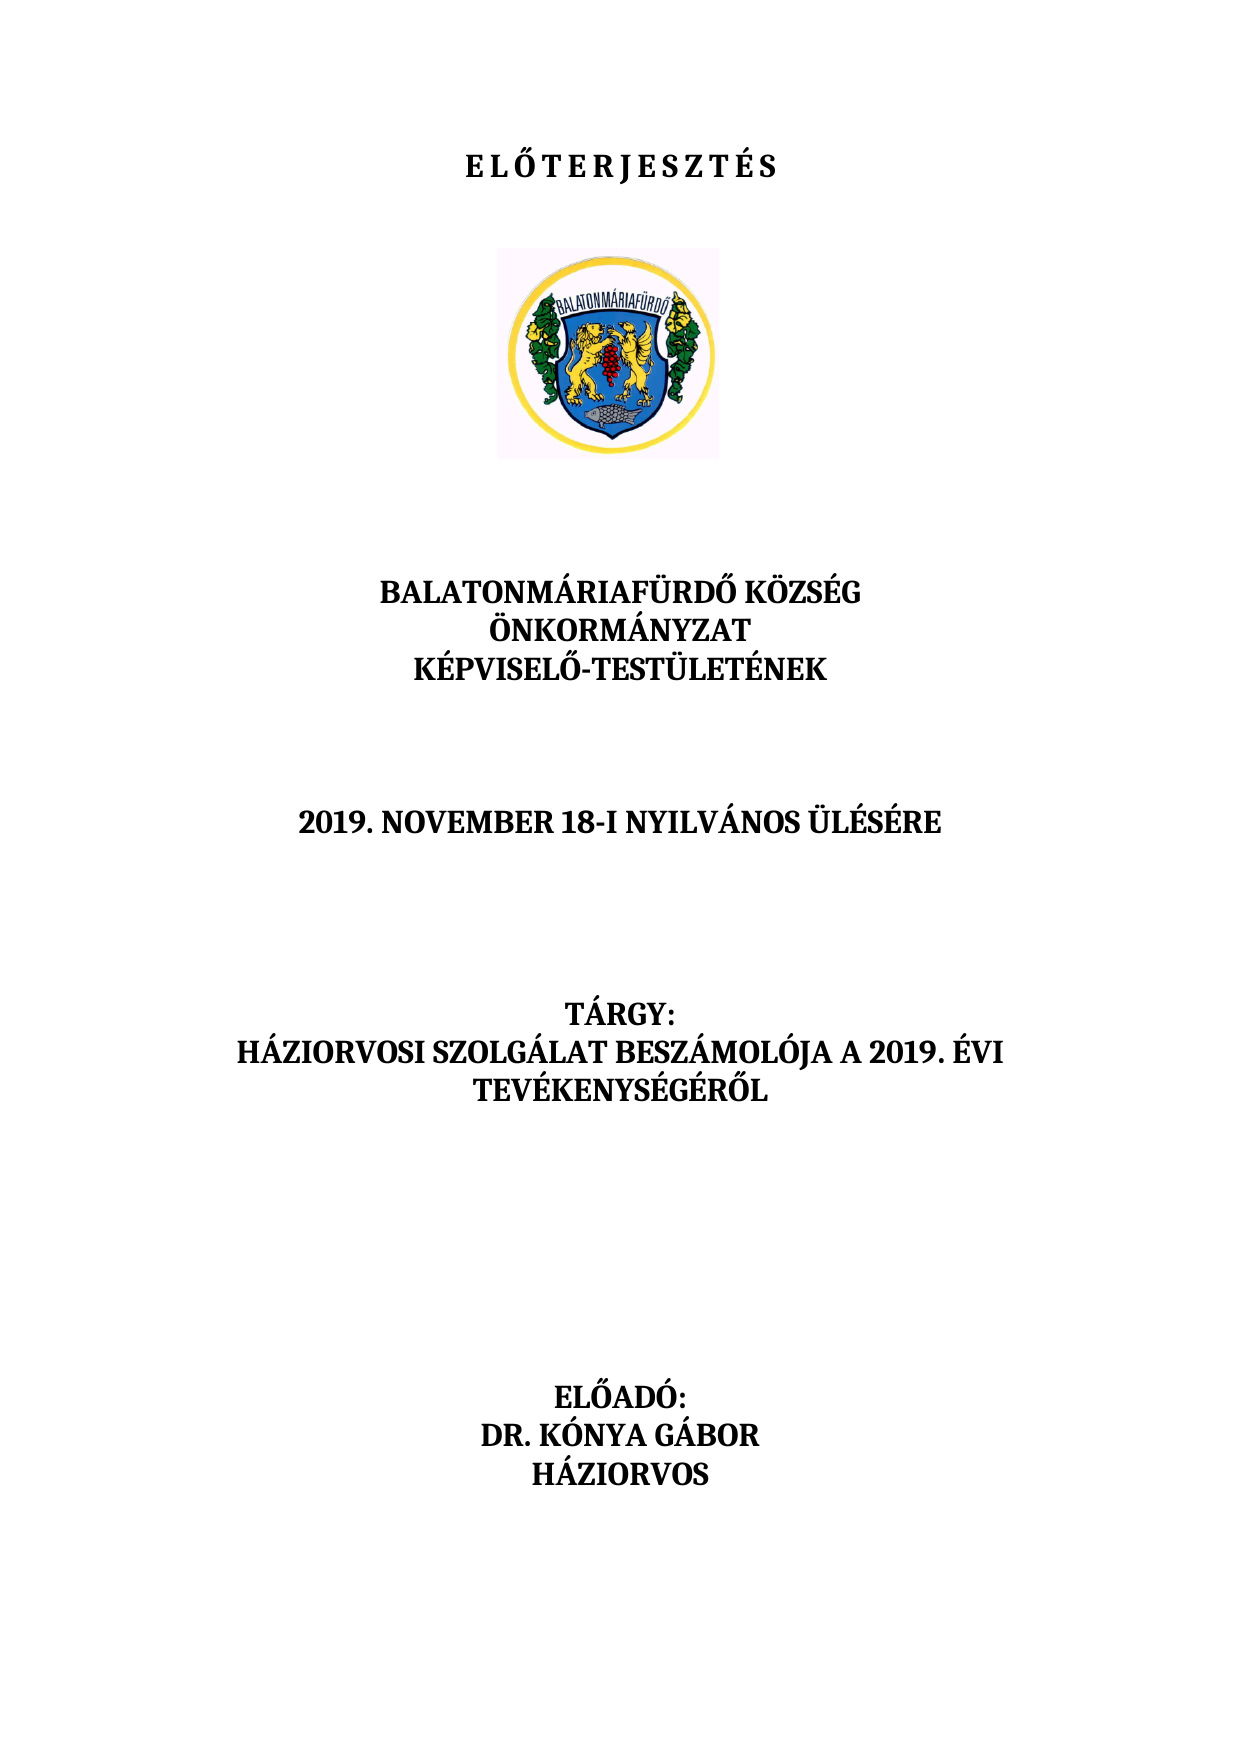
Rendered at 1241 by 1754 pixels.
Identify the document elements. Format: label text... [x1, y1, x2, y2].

subtitle ELŐTERJESZTÉS [148, 148, 1093, 186]
subtitle KÉPVISELŐ-TESTÜLETÉNEK [148, 650, 1093, 688]
text ELŐADÓ: [148, 1378, 1093, 1417]
text TÁRGY: [148, 995, 1093, 1033]
text 2019. NOVEMBER 18-I NYILVÁNOS ÜLÉSÉRE [148, 803, 1093, 842]
subtitle DR. KÓNYA GÁBOR [148, 1417, 1093, 1455]
text Háziorvosi Szolgálat beszámolója a 2019. évi tevékenységéről [148, 1033, 1093, 1110]
picture [496, 248, 719, 459]
text BALATONMÁRIAFÜRDŐ KÖZSÉG [148, 573, 1093, 612]
text ÖNKORMÁNYZAT [148, 612, 1093, 650]
subtitle HÁZIORVOS [148, 1455, 1093, 1493]
